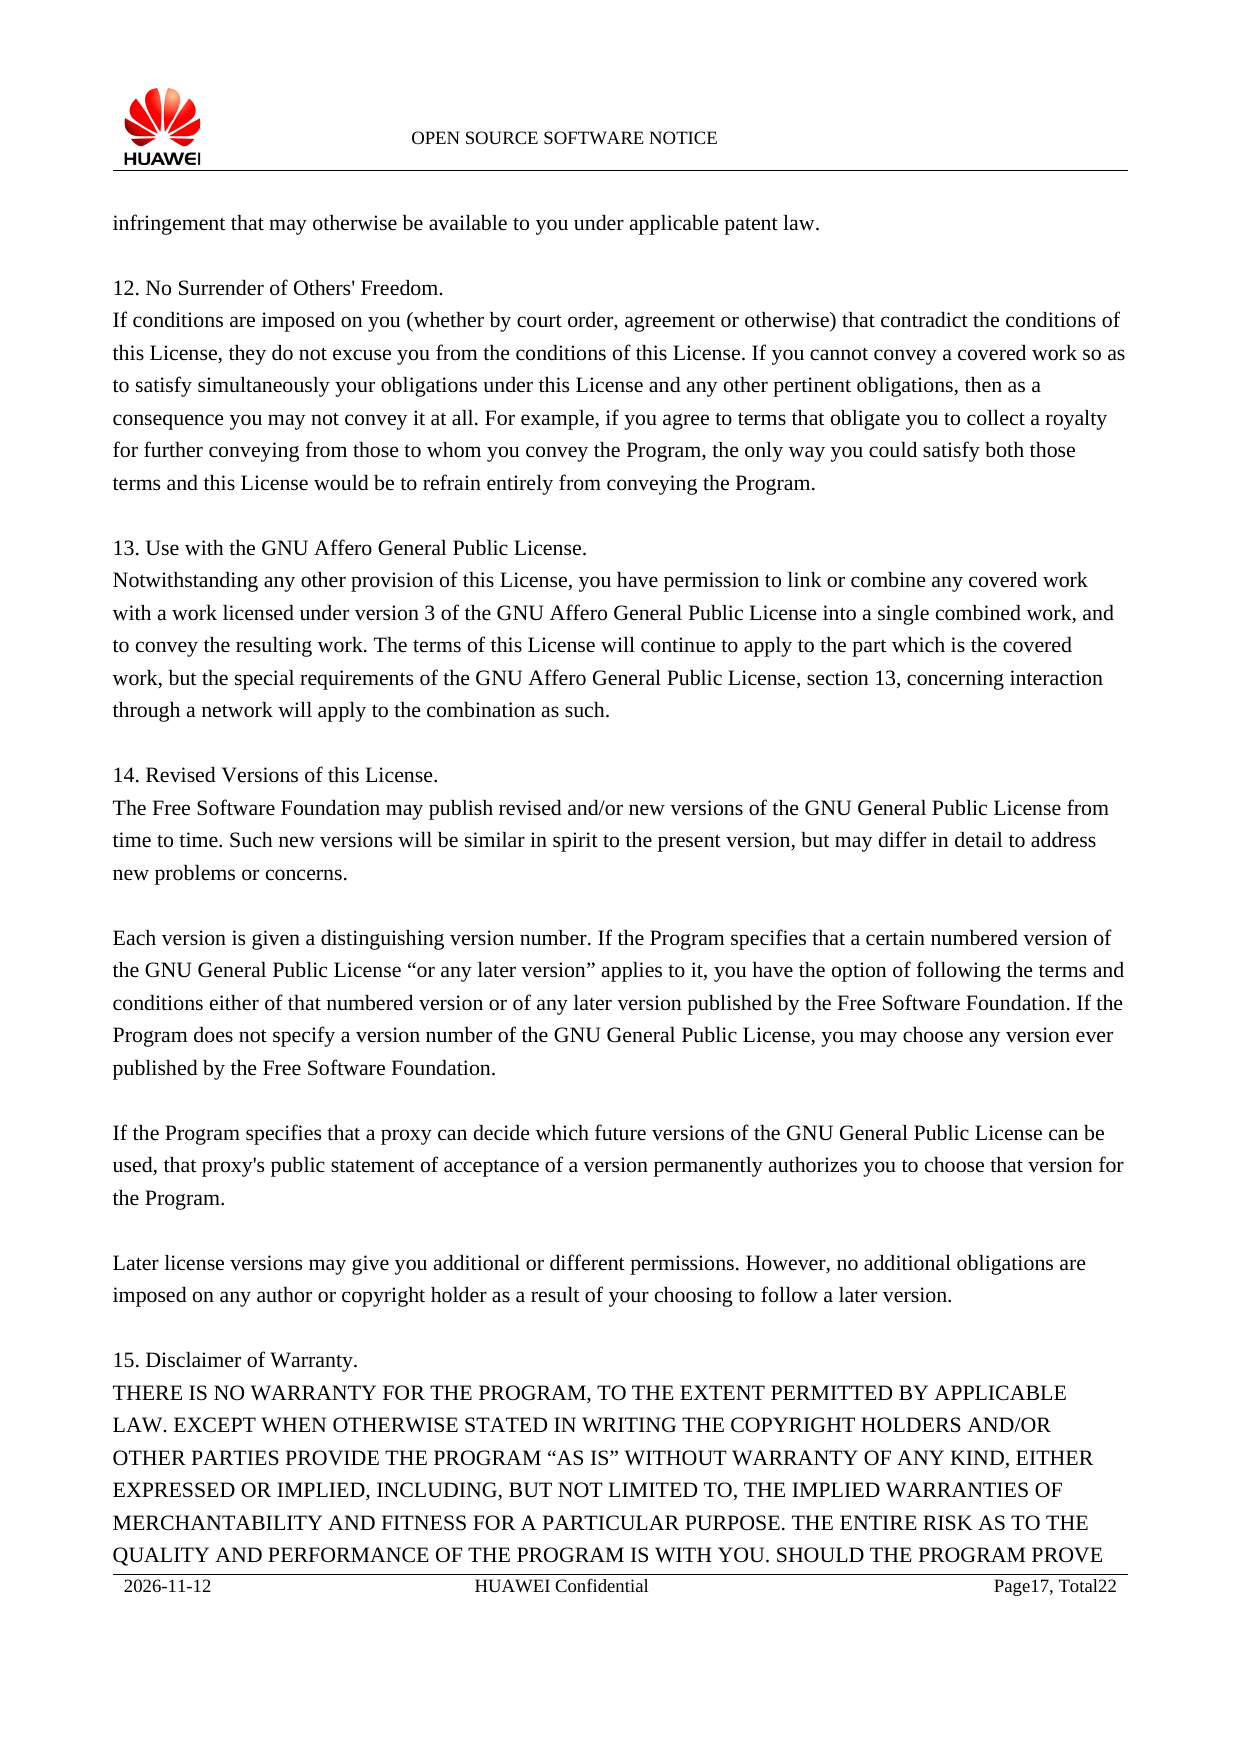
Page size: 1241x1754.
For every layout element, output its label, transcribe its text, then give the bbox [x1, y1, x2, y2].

text Notwithstanding any other provision of this License, you have permission to link or combine any covered work with a work licensed under version 3 of the GNU Affero General Public License into a single combined work, and to convey the resulting work. The terms of this License will continue to apply to the part which is the covered work, but the special requirements of the GNU Affero General Public License, section 13, concerning interaction through a network will apply to the combination as such. [112, 564, 1128, 726]
text Later license versions may give you additional or different permissions. However, no additional obligations are imposed on any author or copyright holder as a result of your choosing to follow a later version. [112, 1246, 1128, 1311]
text If conditions are imposed on you (whether by court order, agreement or otherwise) that contradict the conditions of this License, they do not excuse you from the conditions of this License. If you cannot convey a covered work so as to satisfy simultaneously your obligations under this License and any other pertinent obligations, then as a consequence you may not convey it at all. For example, if you agree to terms that obligate you to collect a royalty for further conveying from those to whom you convey the Program, the only way you could satisfy both those terms and this License would be to refrain entirely from conveying the Program. [112, 304, 1128, 499]
picture [124, 88, 201, 165]
text 15. Disclaimer of Warranty. [112, 1344, 1128, 1376]
text 12. No Surrender of Others' Freedom. [112, 271, 1128, 304]
text Each version is given a distinguishing version number. If the Program specifies that a certain numbered version of the GNU General Public License “or any later version” applies to it, you have the option of following the terms and conditions either of that numbered version or of any later version published by the Free Software Foundation. If the Program does not specify a version number of the GNU General Public License, you may choose any version ever published by the Free Software Foundation. [112, 921, 1128, 1084]
text 14. Revised Versions of this License. [112, 759, 1128, 791]
text 13. Use with the GNU Affero General Public License. [112, 531, 1128, 564]
text If the Program specifies that a proxy can decide which future versions of the GNU General Public License can be used, that proxy's public statement of acceptance of a version permanently authorizes you to choose that version for the Program. [112, 1116, 1128, 1214]
text The Free Software Foundation may publish revised and/or new versions of the GNU General Public License from time to time. Such new versions will be similar in spirit to the present version, but may differ in detail to address new problems or concerns. [112, 791, 1128, 889]
